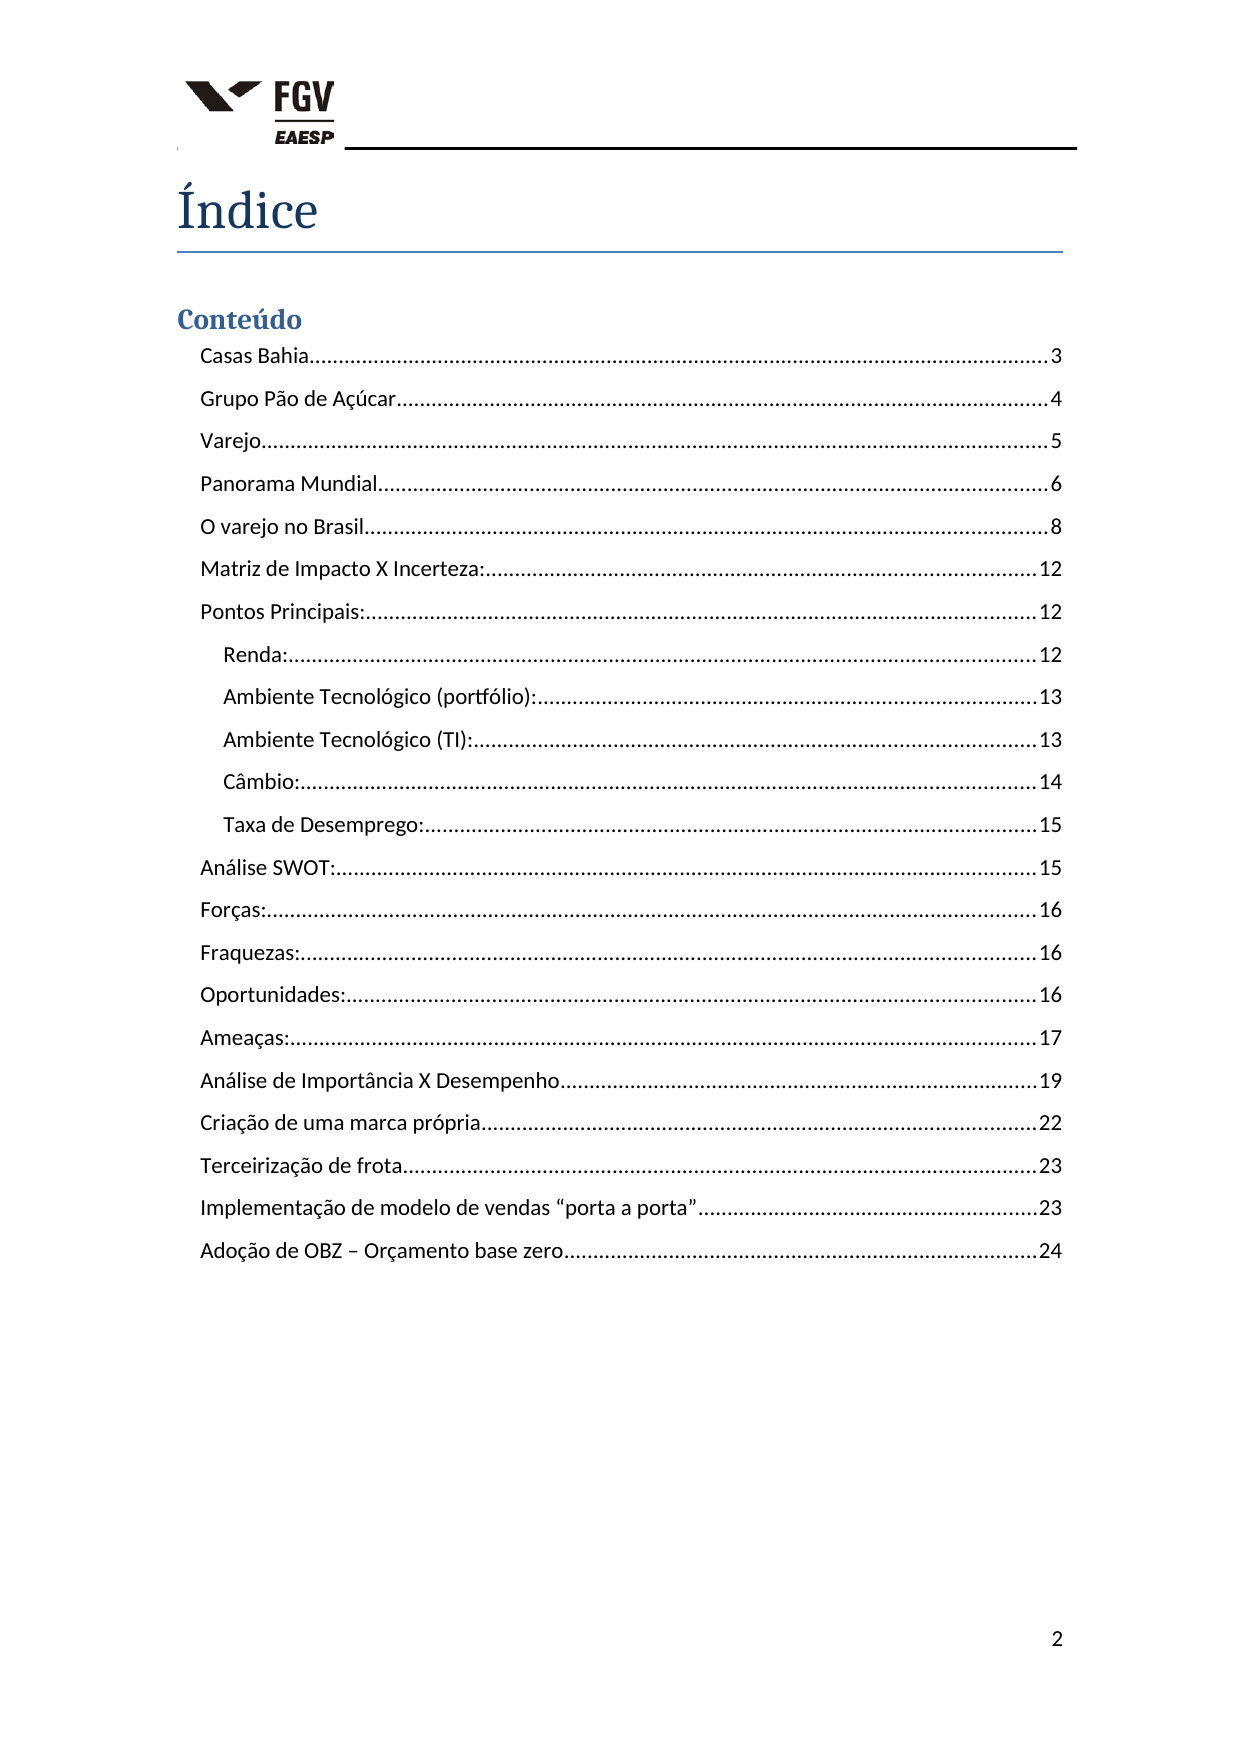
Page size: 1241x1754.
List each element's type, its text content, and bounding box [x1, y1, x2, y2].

title Índice [177, 180, 1063, 251]
picture [177, 73, 345, 153]
